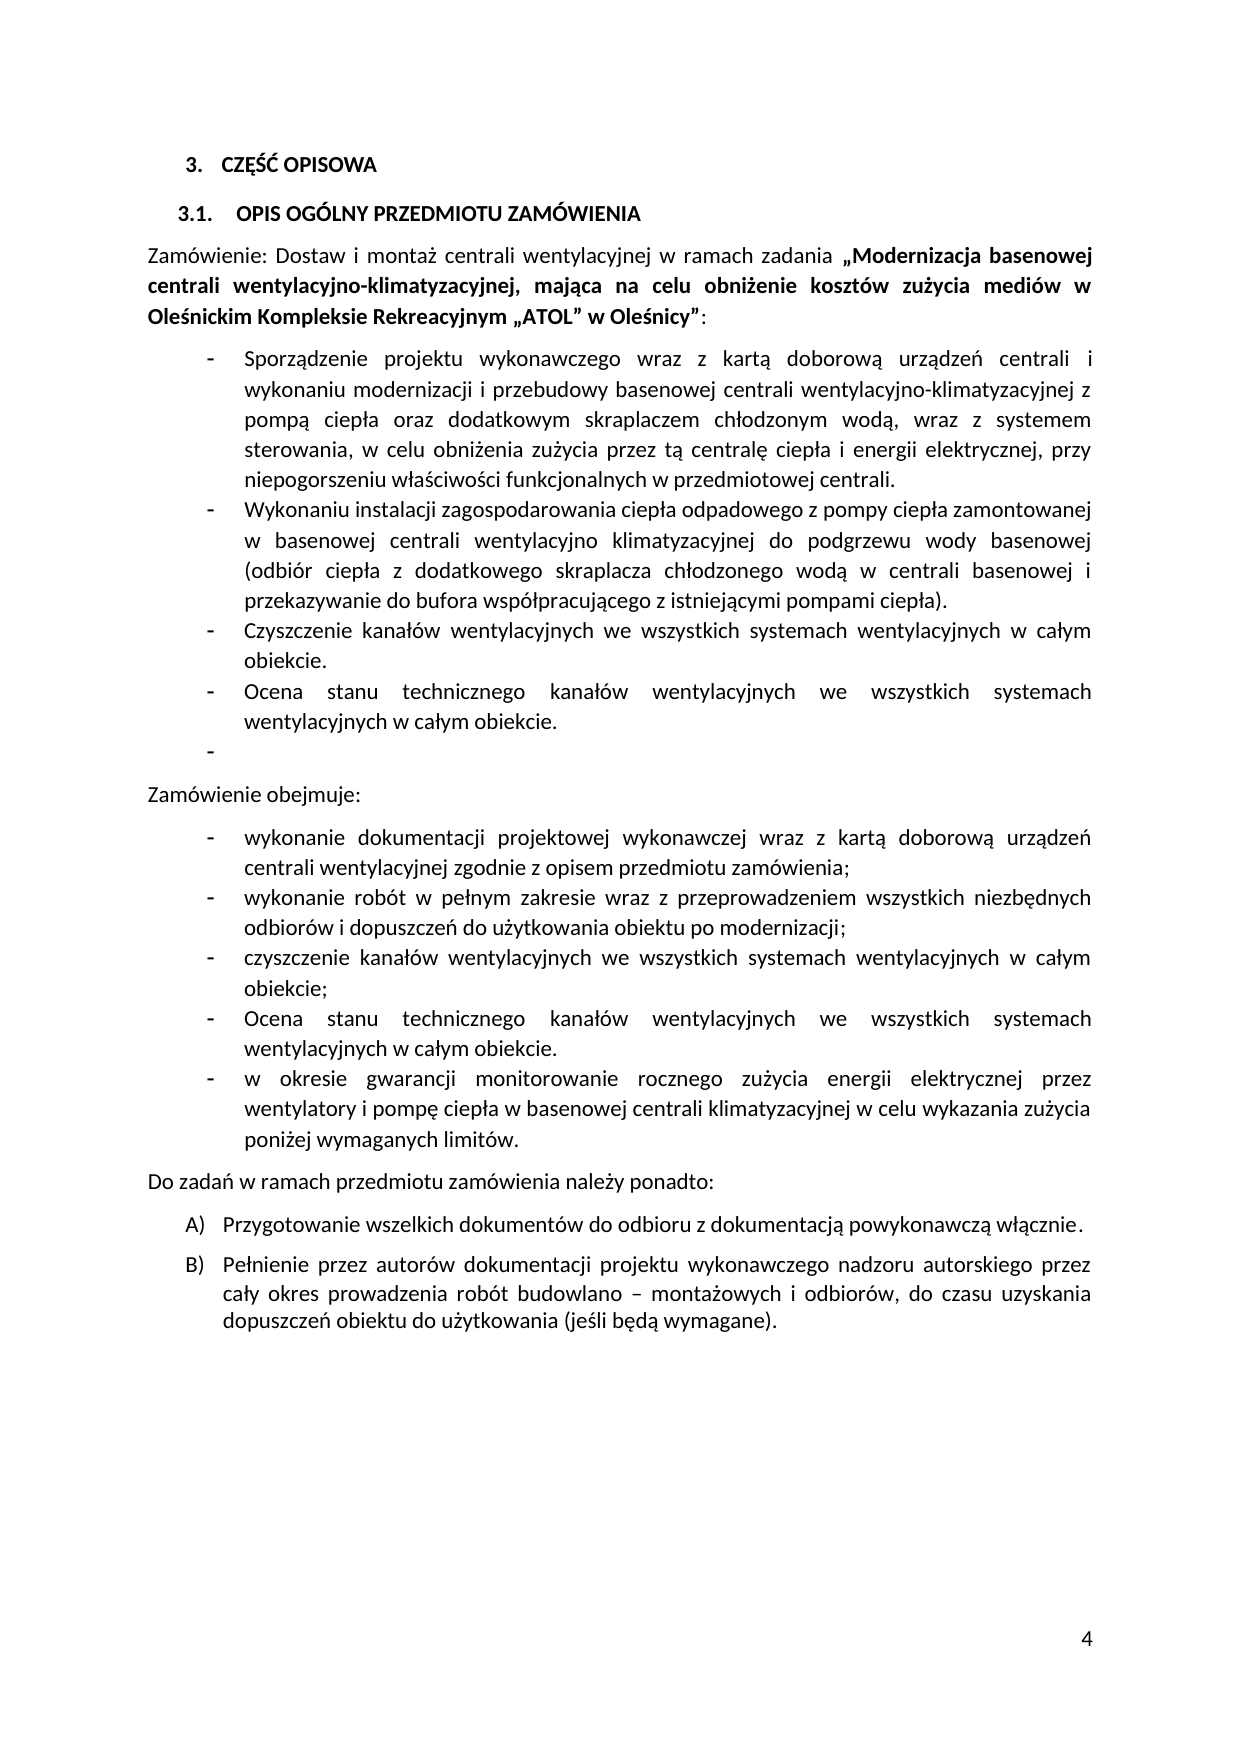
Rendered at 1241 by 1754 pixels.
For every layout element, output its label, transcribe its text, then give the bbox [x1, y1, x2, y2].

text Do zadań w ramach przedmiotu zamówienia należy ponadto: [148, 1167, 1093, 1195]
list Przygotowanie wszelkich dokumentów do odbioru z dokumentacją powykonawczą włącznie. [185, 1210, 1093, 1238]
list CZĘŚĆ OPISOWA [185, 150, 1093, 178]
list czyszczenie kanałów wentylacyjnych we wszystkich systemach wentylacyjnych w całym obiekcie; [207, 943, 1093, 1002]
list Ocena stanu technicznego kanałów wentylacyjnych we wszystkich systemach wentylacyjnych w całym obiekcie. [207, 1004, 1093, 1062]
subtitle Opis ogólny przedmiotu zamówienia [177, 199, 1093, 227]
list Czyszczenie kanałów wentylacyjnych we wszystkich systemach wentylacyjnych w całym obiekcie. [207, 616, 1093, 674]
list Wykonaniu instalacji zagospodarowania ciepła odpadowego z pompy ciepła zamontowanej w basenowej centrali wentylacyjno klimatyzacyjnej do podgrzewu wody basenowej (odbiór ciepła z dodatkowego skraplacza chłodzonego wodą w centrali basenowej i przekazywanie do bufora współpracującego z istniejącymi pompami ciepła). [207, 496, 1093, 614]
list Ocena stanu technicznego kanałów wentylacyjnych we wszystkich systemach wentylacyjnych w całym obiekcie. [207, 677, 1093, 735]
list wykonanie robót w pełnym zakresie wraz z przeprowadzeniem wszystkich niezbędnych odbiorów i dopuszczeń do użytkowania obiektu po modernizacji; [207, 883, 1093, 941]
list Sporządzenie projektu wykonawczego wraz z kartą doborową urządzeń centrali i wykonaniu modernizacji i przebudowy basenowej centrali wentylacyjno-klimatyzacyjnej z pompą ciepła oraz dodatkowym skraplaczem chłodzonym wodą, wraz z systemem sterowania, w celu obniżenia zużycia przez tą centralę ciepła i energii elektrycznej, przy niepogorszeniu właściwości funkcjonalnych w przedmiotowej centrali. [207, 344, 1093, 493]
list Pełnienie przez autorów dokumentacji projektu wykonawczego nadzoru autorskiego przez cały okres prowadzenia robót budowlano – montażowych i odbiorów, do czasu uzyskania dopuszczeń obiektu do użytkowania (jeśli będą wymagane). [185, 1251, 1093, 1335]
text Zamówienie obejmuje: [148, 780, 1093, 808]
list w okresie gwarancji monitorowanie rocznego zużycia energii elektrycznej przez wentylatory i pompę ciepła w basenowej centrali klimatyzacyjnej w celu wykazania zużycia poniżej wymaganych limitów. [207, 1064, 1093, 1153]
text Zamówienie: Dostaw i montaż centrali wentylacyjnej w ramach zadania „Modernizacja basenowej centrali wentylacyjno-klimatyzacyjnej, mająca na celu obniżenie kosztów zużycia mediów w Oleśnickim Kompleksie Rekreacyjnym „ATOL” w Oleśnicy”: [148, 241, 1093, 330]
list wykonanie dokumentacji projektowej wykonawczej wraz z kartą doborową urządzeń centrali wentylacyjnej zgodnie z opisem przedmiotu zamówienia; [207, 823, 1093, 881]
